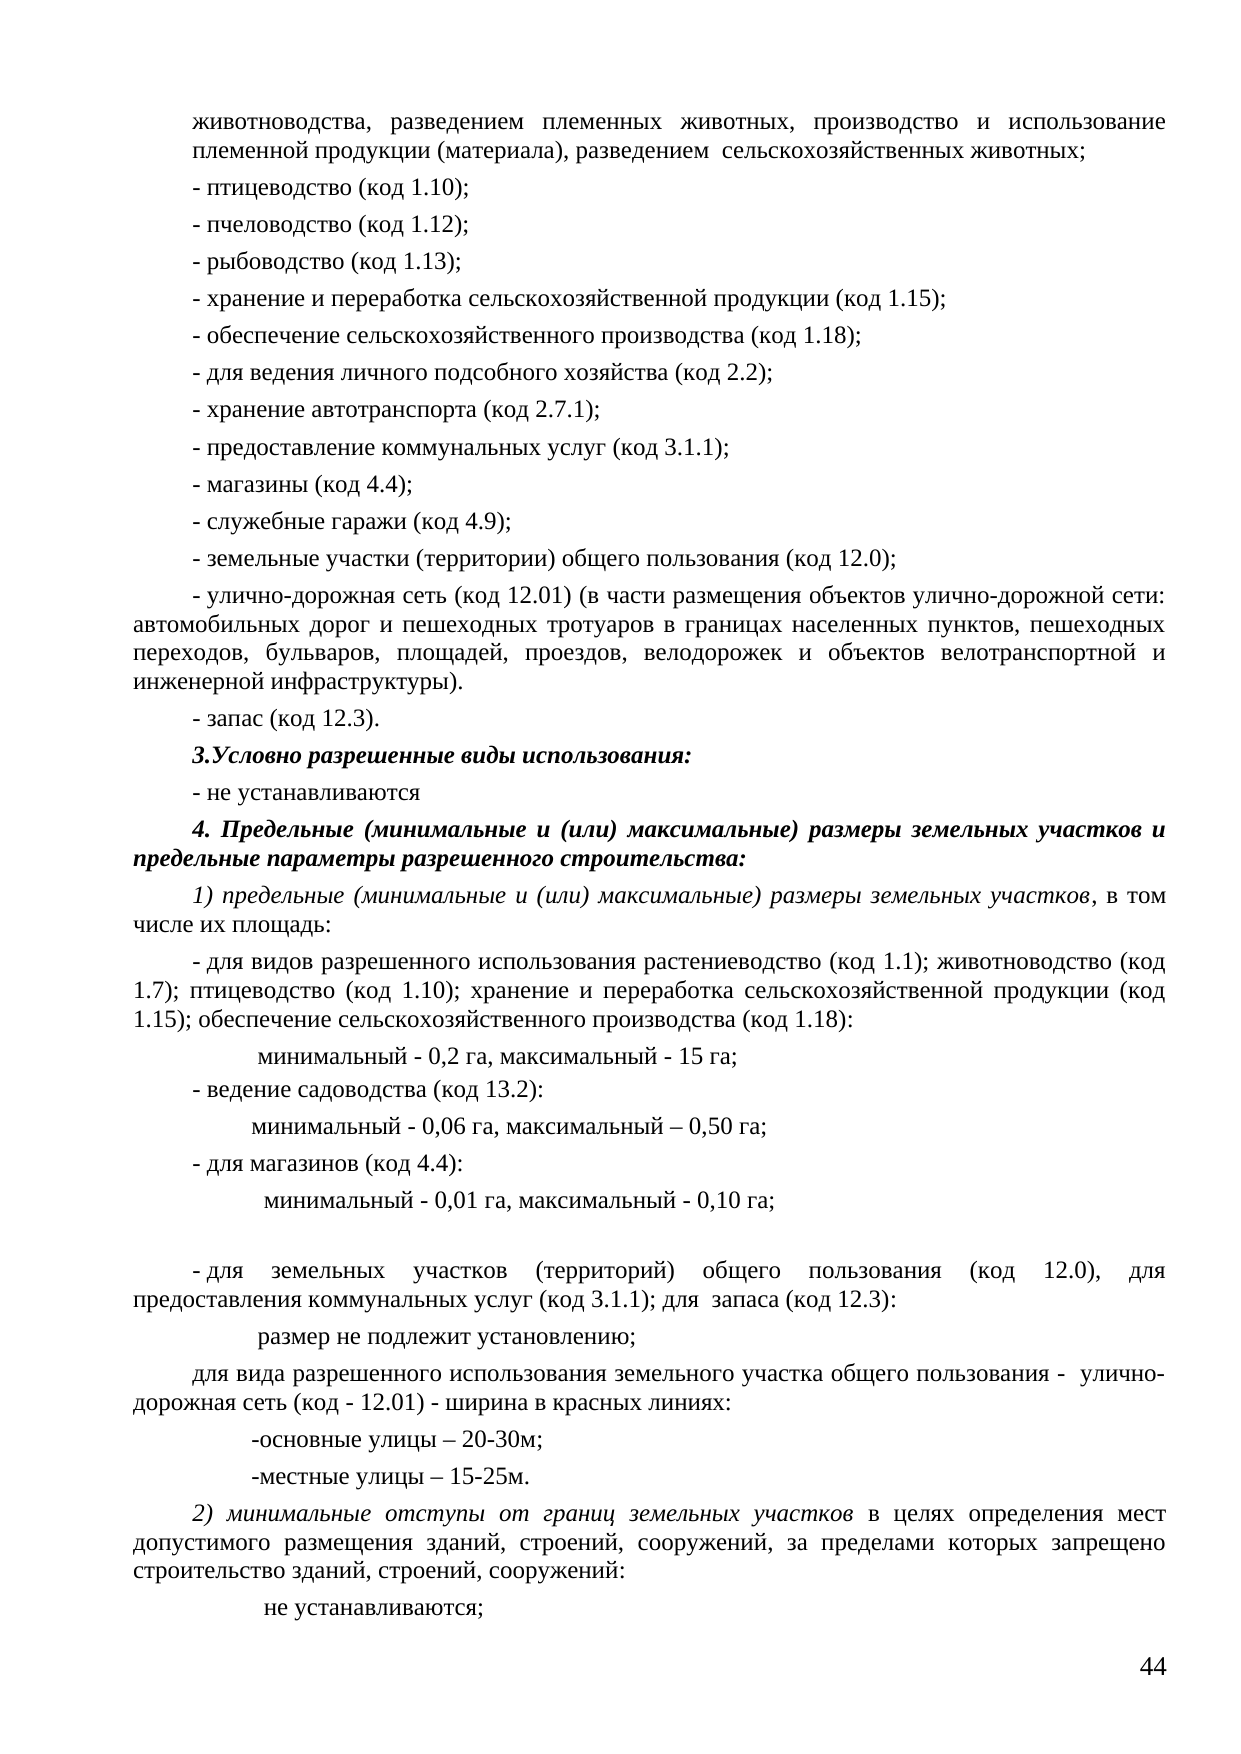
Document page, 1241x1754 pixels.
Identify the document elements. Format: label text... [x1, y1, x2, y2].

text - земельные участки (территории) общего пользования (код 12.0); [133, 543, 1167, 572]
text 1) предельные (минимальные и (или) максимальные) размеры земельных участков, в том числе их площадь: [133, 880, 1167, 938]
text 3.Условно разрешенные виды использования: [133, 740, 1167, 769]
list для ведения личного подсобного хозяйства (код 2.2); [192, 357, 1167, 386]
list хранение и переработка сельскохозяйственной продукции (код 1.15); [192, 283, 1167, 312]
text 4. Предельные (минимальные и (или) максимальные) размеры земельных участков и предельные параметры разрешенного строительства: [133, 814, 1167, 872]
list птицеводство (код 1.10); [192, 172, 1167, 201]
text - не устанавливаются [133, 777, 1167, 806]
list пчеловодство (код 1.12); [192, 209, 1167, 238]
list хранение автотранспорта (код 2.7.1); [192, 394, 1167, 423]
text для вида разрешенного использования земельного участка общего пользования - улично-дорожная сеть (код - 12.01) - ширина в красных линиях: [133, 1358, 1167, 1415]
text - для видов разрешенного использования растениеводство (код 1.1); животноводство (код 1.7); птицеводство (код 1.10); хранение и переработка сельскохозяйственной продукции (код 1.15); обеспечение сельскохозяйственного производства (код 1.18): [133, 946, 1167, 1032]
text - для земельных участков (территорий) общего пользования (код 12.0), для предоставления коммунальных услуг (код 3.1.1); для запаса (код 12.3): [133, 1255, 1167, 1312]
list магазины (код 4.4); [192, 469, 1167, 497]
text - улично-дорожная сеть (код 12.01) (в части размещения объектов улично-дорожной сети: автомобильных дорог и пешеходных тротуаров в границах населенных пунктов, пешеходных переходов, бульваров, площадей, проездов, велодорожек и объектов велотранспортной и инженерной инфраструктуры). [133, 580, 1167, 695]
text минимальный - 0,06 га, максимальный – 0,50 га; [133, 1111, 1167, 1139]
text не устанавливаются; [133, 1592, 1167, 1621]
list служебные гаражи (код 4.9); [192, 506, 1167, 534]
text - для магазинов (код 4.4): [133, 1148, 1167, 1177]
list предоставление коммунальных услуг (код 3.1.1); [192, 432, 1167, 460]
text минимальный - 0,01 га, максимальный - 0,10 га; [133, 1185, 1167, 1214]
text - ведение садоводства (код 13.2): [133, 1074, 1167, 1102]
text -местные улицы – 15-25м. [133, 1461, 1167, 1489]
text 2) минимальные отступы от границ земельных участков в целях определения мест допустимого размещения зданий, строений, сооружений, за пределами которых запрещено строительство зданий, строений, сооружений: [133, 1498, 1167, 1584]
text -основные улицы – 20-30м; [133, 1424, 1167, 1452]
list рыбоводство (код 1.13); [192, 246, 1167, 275]
text минимальный - 0,2 га, максимальный - 15 га; [133, 1041, 1167, 1069]
text - запас (код 12.3). [133, 703, 1167, 732]
text размер не подлежит установлению; [133, 1321, 1167, 1349]
list обеспечение сельскохозяйственного производства (код 1.18); [192, 320, 1167, 349]
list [192, 106, 1167, 164]
